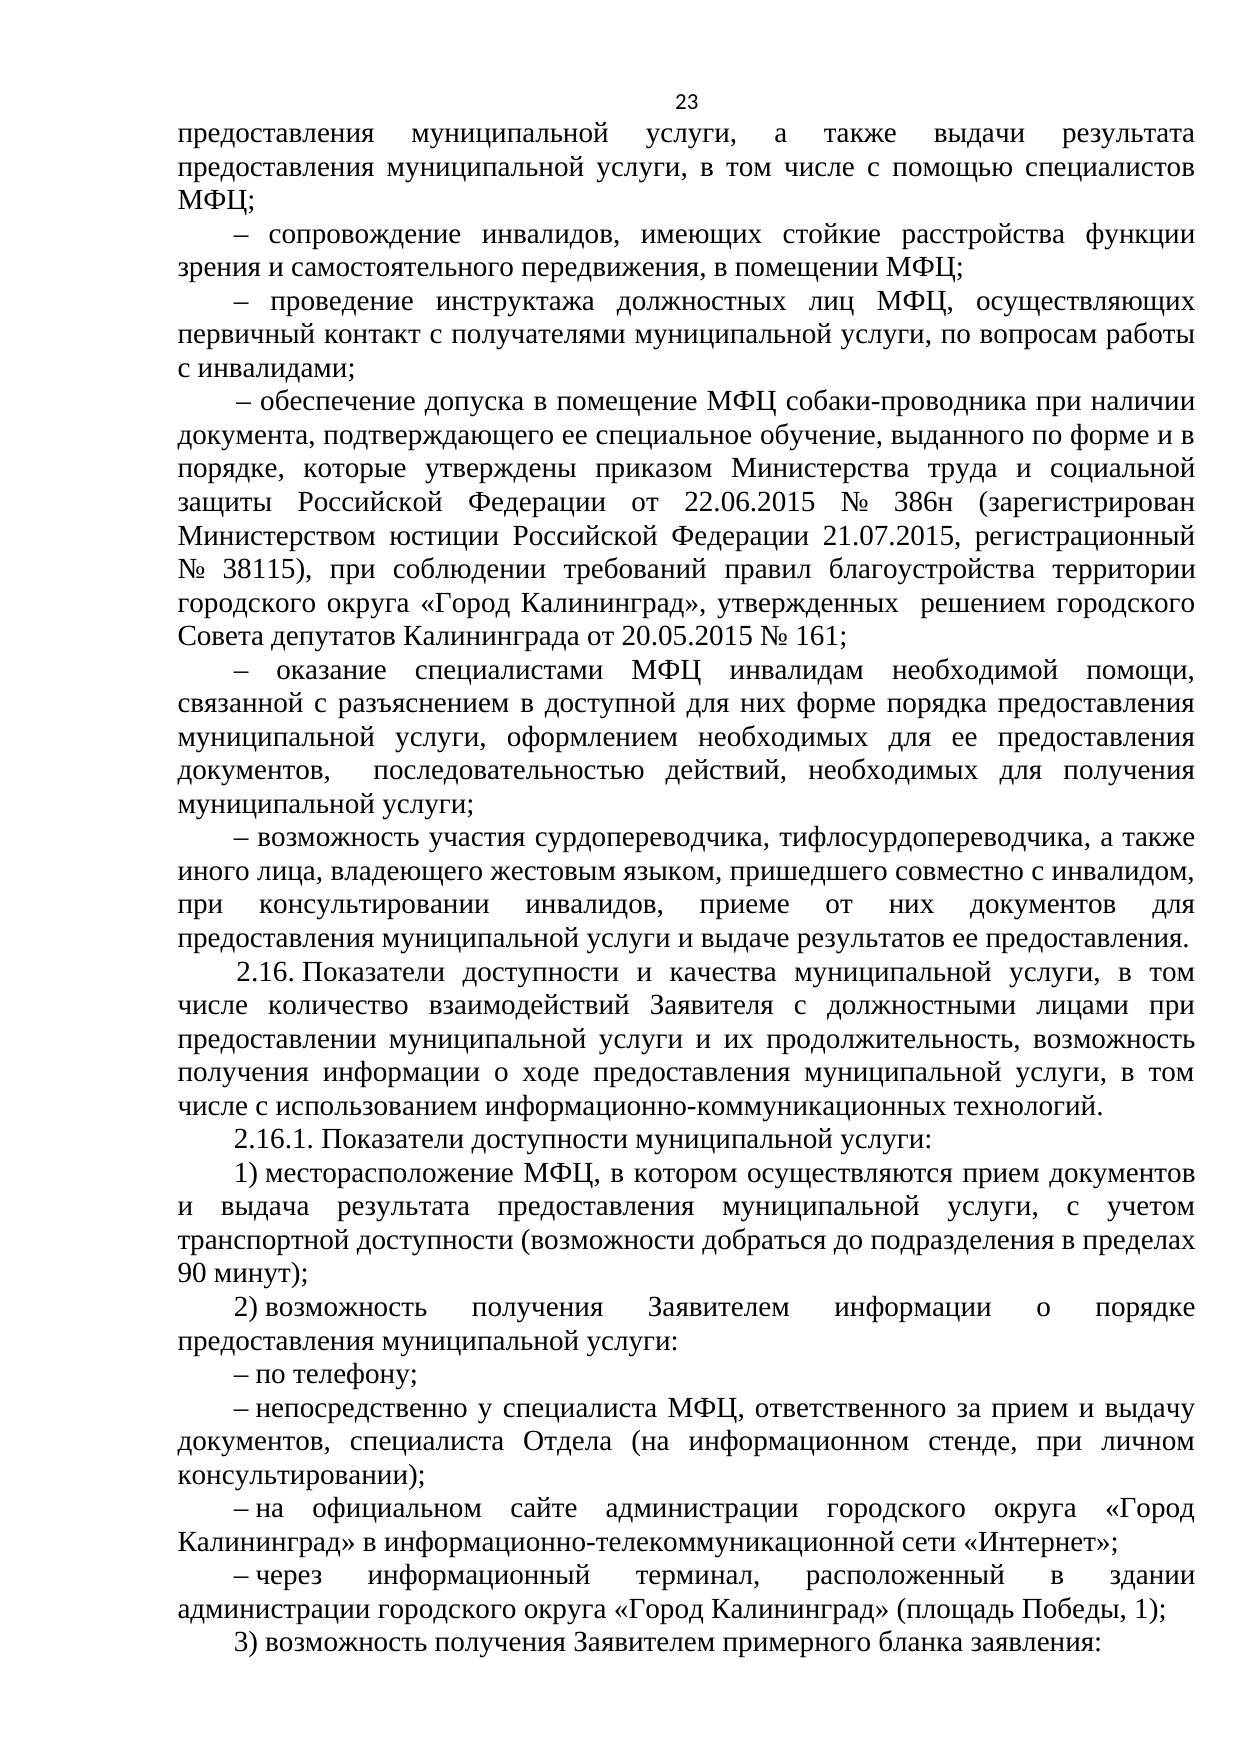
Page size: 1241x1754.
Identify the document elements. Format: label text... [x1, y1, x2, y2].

text – сопровождение инвалидов, имеющих стойкие расстройства функции зрения и самостоятельного передвижения, в помещении МФЦ; [177, 216, 1196, 283]
text 2.16.1. Показатели доступности муниципальной услуги: [177, 1121, 1196, 1155]
text 3) возможность получения Заявителем примерного бланка заявления: [177, 1624, 1196, 1658]
text – через информационный терминал, расположенный в здании администрации городского округа «Город Калининград» (площадь Победы, 1); [177, 1557, 1196, 1624]
text – по телефону; [177, 1356, 1196, 1390]
text – проведение инструктажа должностных лиц МФЦ, осуществляющих первичный контакт с получателями муниципальной услуги, по вопросам работы с инвалидами; [177, 283, 1196, 383]
text – обеспечение допуска в помещение МФЦ собаки-проводника при наличии документа, подтверждающего ее специальное обучение, выданного по форме и в порядке, которые утверждены приказом Министерства труда и социальной защиты Российской Федерации от 22.06.2015 № 386н (зарегистрирован Министерством юстиции Российской Федерации 21.07.2015, регистрационный № 38115), при соблюдении требований правил благоустройства территории городского округа «Город Калининград», утвержденных решением городского Совета депутатов Калининграда от 20.05.2015 № 161; [177, 383, 1196, 652]
text – оказание специалистами МФЦ инвалидам необходимой помощи, связанной с разъяснением в доступной для них форме порядка предоставления муниципальной услуги, оформлением необходимых для ее предоставления документов, последовательностью действий, необходимых для получения муниципальной услуги; [177, 652, 1196, 819]
text – возможность участия сурдопереводчика, тифлосурдопереводчика, а также иного лица, владеющего жестовым языком, пришедшего совместно с инвалидом, при консультировании инвалидов, приеме от них документов для предоставления муниципальной услуги и выдаче результатов ее предоставления. [177, 819, 1196, 954]
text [177, 115, 1196, 216]
text 2.16. Показатели доступности и качества муниципальной услуги, в том числе количество взаимодействий Заявителя с должностными лицами при предоставлении муниципальной услуги и их продолжительность, возможность получения информации о ходе предоставления муниципальной услуги, в том числе с использованием информационно-коммуникационных технологий. [177, 954, 1196, 1121]
text – непосредственно у специалиста МФЦ, ответственного за прием и выдачу документов, специалиста Отдела (на информационном стенде, при личном консультировании); [177, 1390, 1196, 1490]
text 2) возможность получения Заявителем информации о порядке предоставления муниципальной услуги: [177, 1289, 1196, 1356]
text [177, 1490, 1196, 1557]
text 1) месторасположение МФЦ, в котором осуществляются прием документов и выдача результата предоставления муниципальной услуги, с учетом транспортной доступности (возможности добраться до подразделения в пределах 90 минут); [177, 1155, 1196, 1289]
